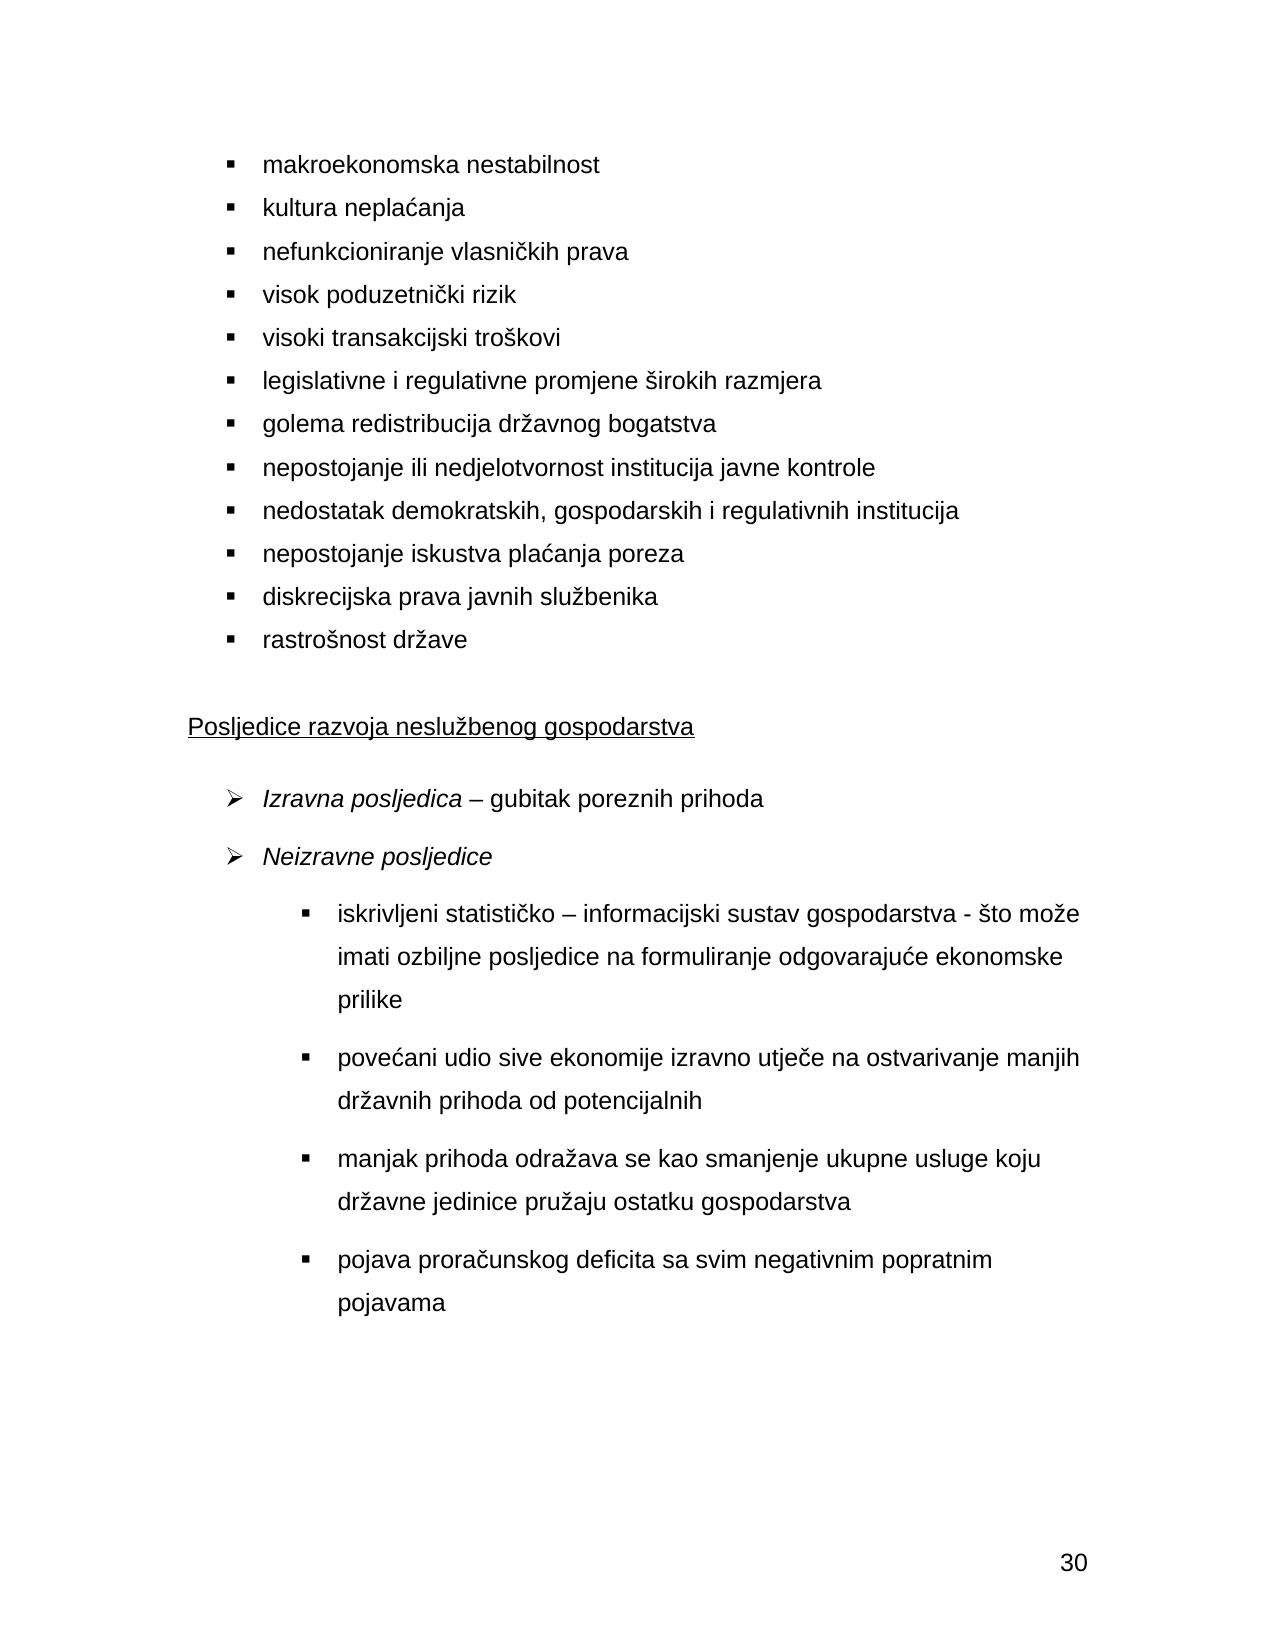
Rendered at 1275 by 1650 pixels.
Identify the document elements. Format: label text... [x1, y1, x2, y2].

list pojava proračunskog deficita sa svim negativnim popratnim pojavama [300, 1245, 1088, 1317]
list manjak prihoda odražava se kao smanjenje ukupne usluge koju državne jedinice pružaju ostatku gospodarstva [300, 1144, 1088, 1216]
list povećani udio sive ekonomije izravno utječe na ostvarivanje manjih državnih prihoda od potencijalnih [300, 1043, 1088, 1115]
list visok poduzetnički rizik [225, 280, 1088, 308]
list nepostojanje ili nedjelotvornost institucija javne kontrole [225, 453, 1088, 481]
list nepostojanje iskustva plaćanja poreza [225, 539, 1088, 568]
list Izravna posljedica – gubitak poreznih prihoda [225, 784, 1088, 813]
list golema redistribucija državnog bogatstva [225, 409, 1088, 438]
list makroekonomska nestabilnost [225, 150, 1088, 179]
list nefunkcioniranje vlasničkih prava [225, 236, 1088, 265]
list legislativne i regulativne promjene širokih razmjera [225, 366, 1088, 395]
list kultura neplaćanja [225, 193, 1088, 222]
list Neizravne posljedice [225, 841, 1088, 870]
text Posljedice razvoja neslužbenog gospodarstva [187, 712, 1088, 741]
list nedostatak demokratskih, gospodarskih i regulativnih institucija [225, 496, 1088, 525]
list diskrecijska prava javnih službenika [225, 582, 1088, 611]
list rastrošnost države [225, 626, 1088, 654]
list visoki transakcijski troškovi [225, 323, 1088, 352]
list iskrivljeni statističko – informacijski sustav gospodarstva - što može imati ozbiljne posljedice na formuliranje odgovarajuće ekonomske prilike [300, 899, 1088, 1014]
